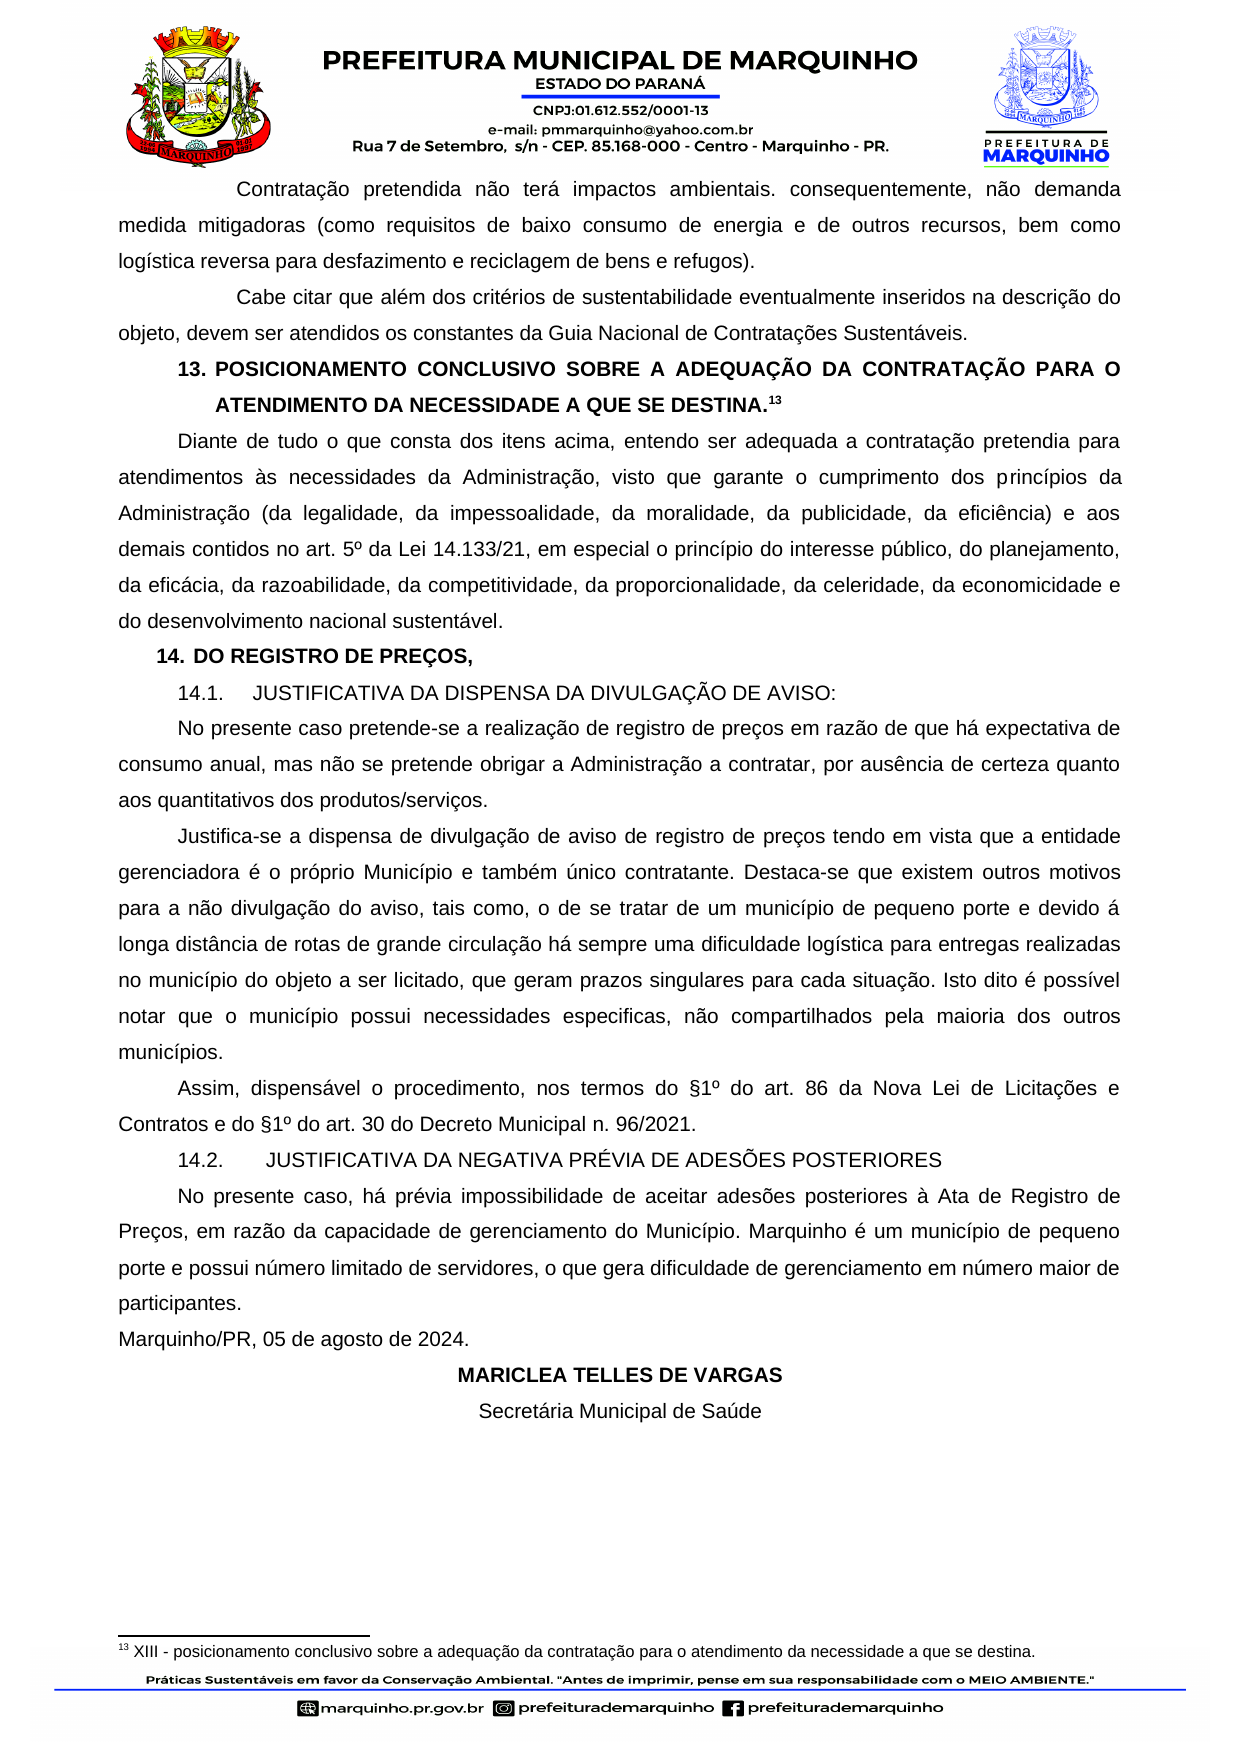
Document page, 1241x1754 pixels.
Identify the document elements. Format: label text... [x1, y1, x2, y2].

list No presente caso, há prévia impossibilidade de aceitar adesões posteriores à Ata de Registro de Preços, em razão da capacidade de gerenciamento do Município. Marquinho é um município de pequeno porte e possui número limitado de servidores, o que gera dificuldade de gerenciamento em número maior de participantes. [118, 1183, 1122, 1315]
text Marquinho/PR, 05 de agosto de 2024. [118, 1327, 1122, 1351]
text Assim, dispensável o procedimento, nos termos do §1º do art. 86 da Nova Lei de Licitações e Contratos e do §1º do art. 30 do Decreto Municipal n. 96/2021. [118, 1076, 1122, 1136]
text POSICIONAMENTO CONCLUSIVO SOBRE A ADEQUAÇÃO DA CONTRATAÇÃO PARA O ATENDIMENTO DA NECESSIDADE A QUE SE DESTINA. [177, 357, 1122, 417]
list JUSTIFICATIVA DA DISPENSA DA DIVULGAÇÃO DE AVISO: [177, 680, 1122, 704]
text MARICLEA TELLES DE VARGAS [118, 1363, 1122, 1387]
list JUSTIFICATIVA DA NEGATIVA PRÉVIA DE ADESÕES POSTERIORES [118, 1147, 1122, 1171]
text DO REGISTRO DE PREÇOS, [156, 644, 1122, 668]
text No presente caso pretende-se a realização de registro de preços em razão de que há expectativa de consumo anual, mas não se pretende obrigar a Administração a contratar, por ausência de certeza quanto aos quantitativos dos produtos/serviços. [118, 716, 1122, 812]
text Diante de tudo o que consta dos itens acima, entendo ser adequada a contratação pretendia para atendimentos às necessidades da Administração, visto que garante o cumprimento dos princípios da Administração (da legalidade, da impessoalidade, da moralidade, da publicidade, da eficiência) e aos demais contidos no art. 5º da Lei 14.133/21, em especial o princípio do interesse público, do planejamento, da eficácia, da razoabilidade, da competitividade, da proporcionalidade, da celeridade, da economicidade e do desenvolvimento nacional sustentável. [118, 429, 1122, 632]
text Cabe citar que além dos critérios de sustentabilidade eventualmente inseridos na descrição do objeto, devem ser atendidos os constantes da Guia Nacional de Contratações Sustentáveis. [118, 285, 1122, 345]
text Secretária Municipal de Saúde [118, 1399, 1122, 1423]
text Justifica-se a dispensa de divulgação de aviso de registro de preços tendo em vista que a entidade gerenciadora é o próprio Município e também único contratante. Destaca-se que existem outros motivos para a não divulgação do aviso, tais como, o de se tratar de um município de pequeno porte e devido á longa distância de rotas de grande circulação há sempre uma dificuldade logística para entregas realizadas no município do objeto a ser licitado, que geram prazos singulares para cada situação. Isto dito é possível notar que o município possui necessidades especificas, não compartilhados pela maioria dos outros municípios. [118, 824, 1122, 1064]
text Contratação pretendida não terá impactos ambientais. consequentemente, não demanda medida mitigadoras (como requisitos de baixo consumo de energia e de outros recursos, bem como logística reversa para desfazimento e reciclagem de bens e refugos). [118, 177, 1122, 273]
picture [60, 0, 1181, 191]
picture [30, 1647, 1210, 1742]
